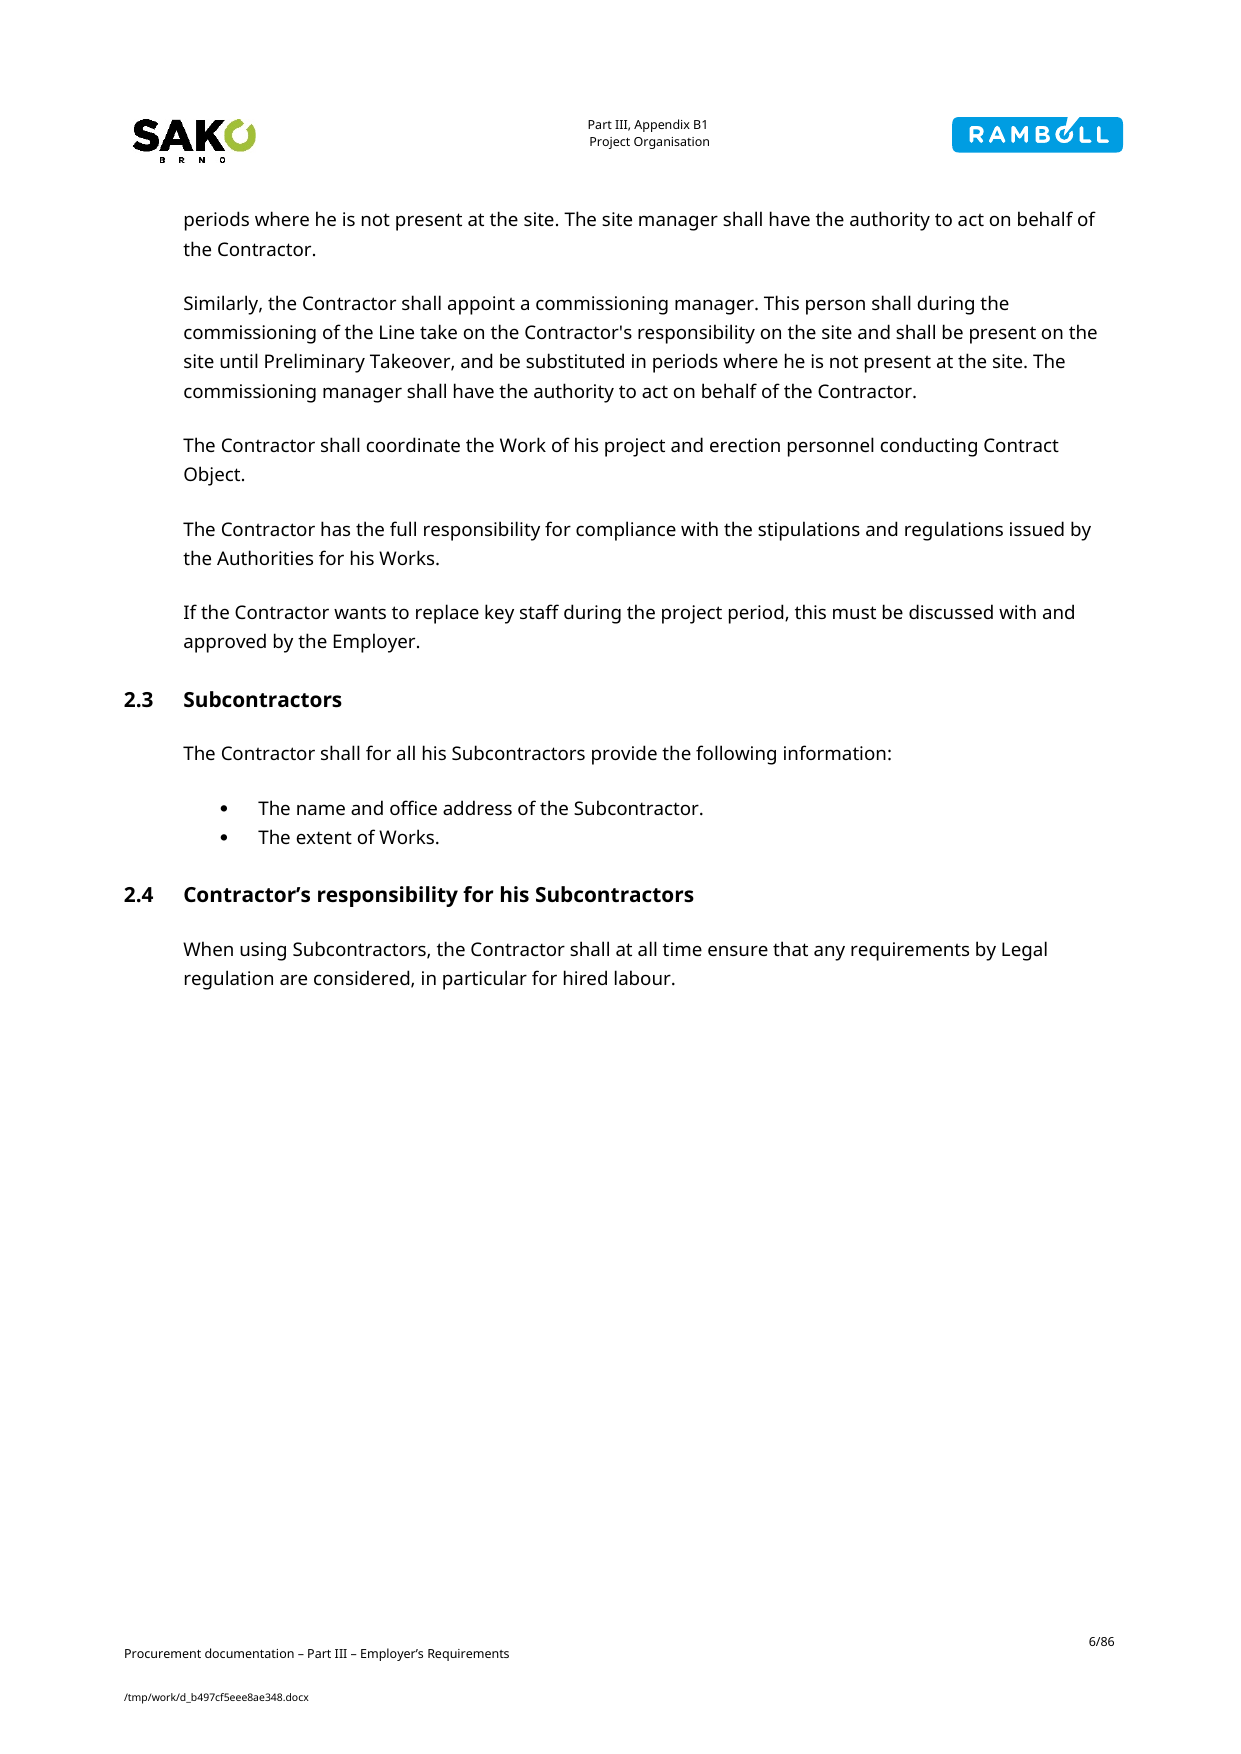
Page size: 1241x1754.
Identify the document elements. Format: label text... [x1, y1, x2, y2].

list The name and office address of the Subcontractor. [221, 795, 1116, 820]
text The Contractor shall for all his Subcontractors provide the following information: [183, 741, 1116, 766]
subtitle Subcontractors [153, 685, 1116, 713]
list The extent of Works. [221, 824, 1116, 849]
text When using Subcontractors, the Contractor shall at all time ensure that any requirements by Legal regulation are considered, in particular for hired labour. [183, 936, 1116, 991]
text If the Contractor wants to replace key staff during the project period, this must be discussed with and approved by the Employer. [183, 599, 1116, 654]
text The Contractor shall coordinate the Work of his project and erection personnel conducting Contract Object. [183, 432, 1116, 487]
text The Contractor has the full responsibility for compliance with the stipulations and regulations issued by the Authorities for his Works. [183, 516, 1116, 571]
subtitle Contractor’s responsibility for his Subcontractors [153, 880, 1116, 909]
picture [132, 119, 256, 163]
text Similarly, the Contractor shall appoint a commissioning manager. This person shall during the commissioning of the Line take on the Contractor's responsibility on the site and shall be present on the site until Preliminary Takeover, and be substituted in periods where he is not present at the site. The commissioning manager shall have the authority to act on behalf of the Contractor. [183, 290, 1116, 403]
